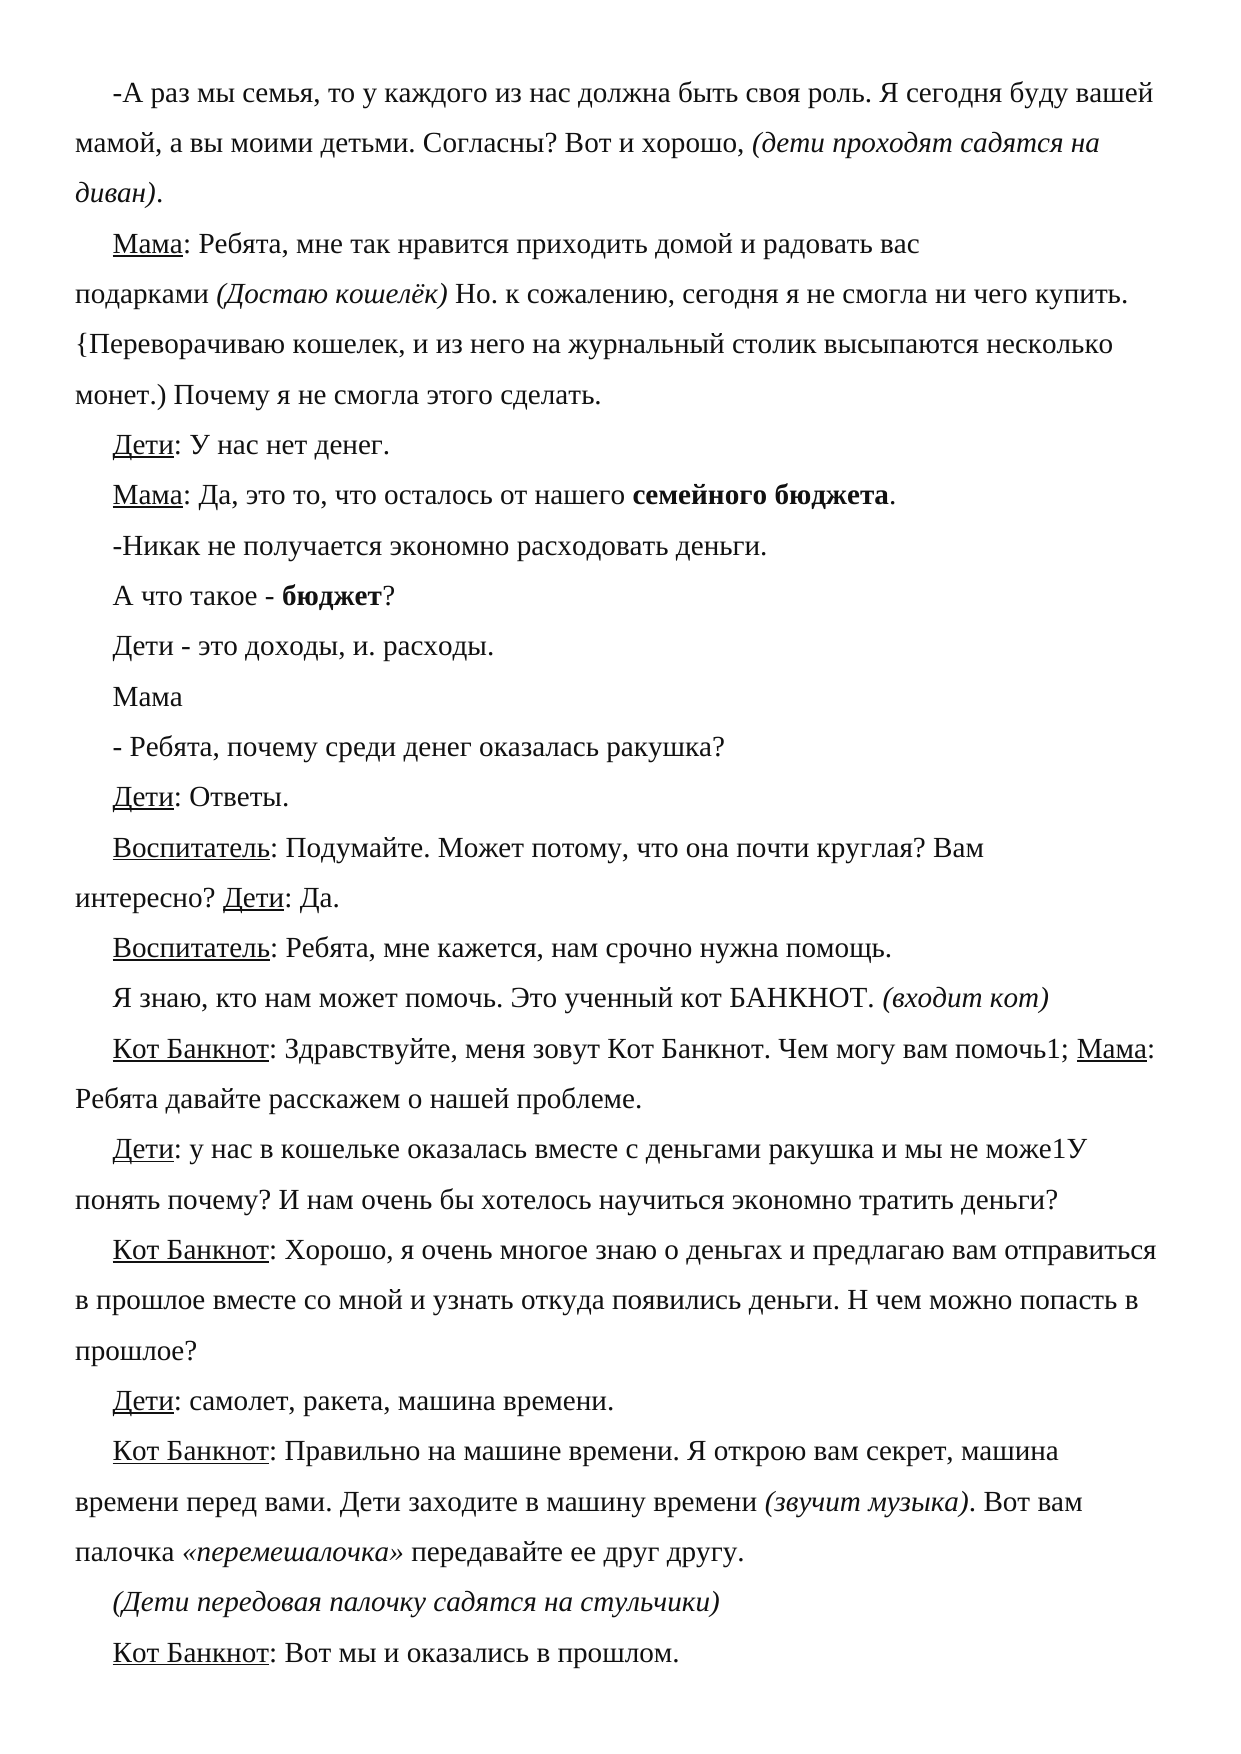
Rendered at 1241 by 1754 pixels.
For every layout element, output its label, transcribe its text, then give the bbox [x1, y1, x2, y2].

text - Ребята, почему среди денег оказалась ракушка? [75, 729, 1165, 763]
text Мама: Да, это то, что осталось от нашего семейного бюджета. [75, 477, 1165, 511]
text А что такое - бюджет? [75, 578, 1165, 612]
text Кот Банкнот: Хорошо, я очень многое знаю о деньгах и предлагаю вам отправиться в прошлое вместе со мной и узнать откуда появились деньги. Н чем можно попасть в прошлое? [75, 1232, 1165, 1366]
text Кот Банкнот: Правильно на машине времени. Я открою вам секрет, машина времени перед вами. Дети заходите в машину времени (звучит музыка). Вот вам палочка «перемешалочка» передавайте ее друг другу. [75, 1433, 1165, 1568]
text Воспитатель: Ребята, мне кажется, нам срочно нужна помощь. [75, 930, 1165, 964]
text Кот Банкнот: Вот мы и оказались в прошлом. [75, 1635, 1165, 1668]
text Я знаю, кто нам может помочь. Это ученный кот БАНКНОТ. (входит кот) [75, 981, 1165, 1014]
text Воспитатель: Подумайте. Может потому, что она почти круглая? Вам интересно? Дети: Да. [75, 830, 1165, 913]
text Дети - это доходы, и. расходы. [75, 628, 1165, 662]
text Дети: Ответы. [75, 779, 1165, 813]
text Дети: У нас нет денег. [75, 427, 1165, 461]
text -Никак не получается экономно расходовать деньги. [75, 528, 1165, 561]
text Мама: Ребята, мне так нравится приходить домой и радовать вас подарками (Достаю кошелёк) Но. к сожалению, сегодня я не смогла ни чего купить. {Переворачиваю кошелек, и из него на журнальный столик высыпаются несколько монет.) Почему я не смогла этого сделать. [75, 226, 1165, 410]
text (Дети передовая палочку садятся на стульчики) [75, 1584, 1165, 1618]
text Дети: самолет, ракета, машина времени. [75, 1383, 1165, 1417]
text Дети: у нас в кошельке оказалась вместе с деньгами ракушка и мы не може1У понять почему? И нам очень бы хотелось научиться экономно тратить деньги? [75, 1132, 1165, 1215]
text Кот Банкнот: Здравствуйте, меня зовут Кот Банкнот. Чем могу вам помочь1; Мама: Ребята давайте расскажем о нашей проблеме. [75, 1031, 1165, 1115]
text Мама [75, 679, 1165, 712]
text -А раз мы семья, то у каждого из нас должна быть своя роль. Я сегодня буду вашей мамой, а вы моими детьми. Согласны? Вот и хорошо, (дети проходят садятся на диван). [75, 75, 1165, 209]
